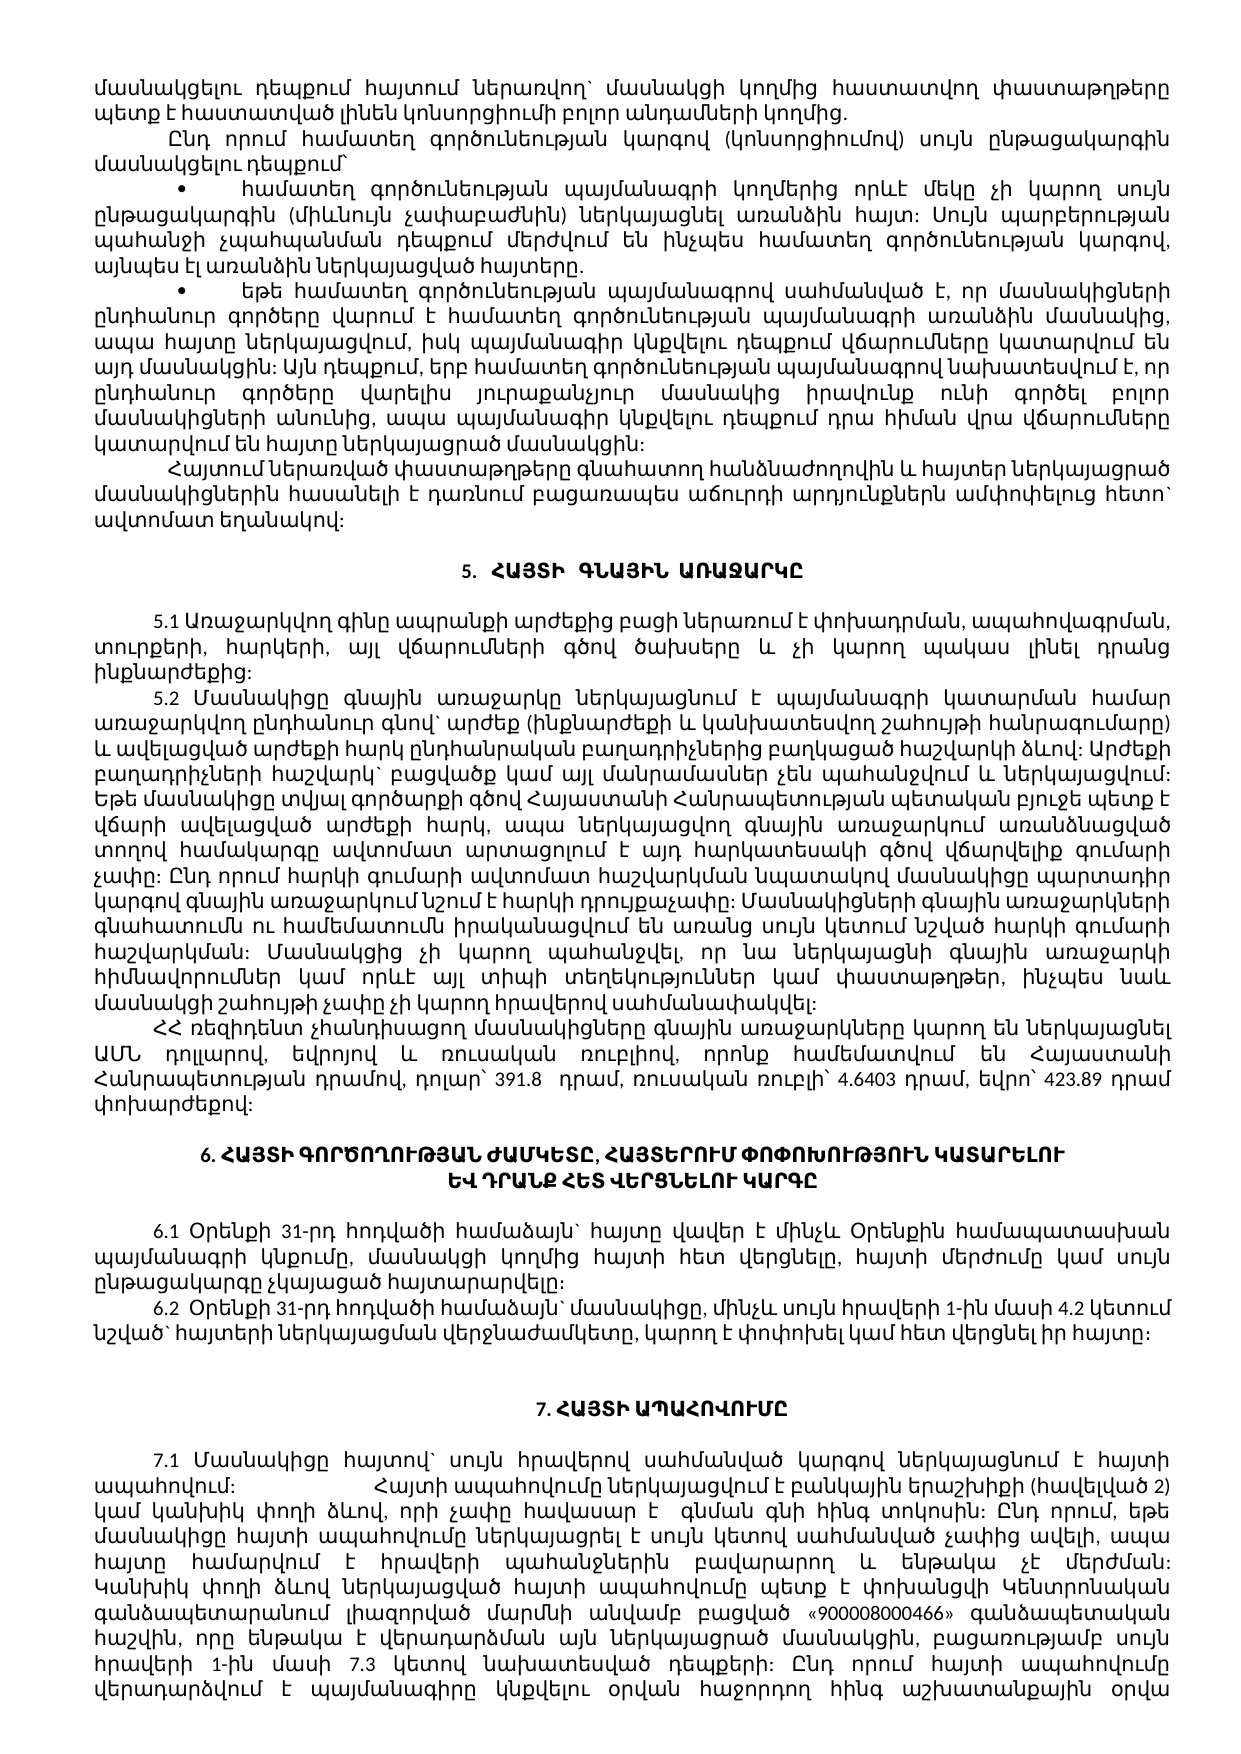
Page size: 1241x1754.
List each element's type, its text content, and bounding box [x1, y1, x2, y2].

text 5. ՀԱՅՏԻ ԳՆԱՅԻՆ ԱՌԱՋԱՐԿԸ [94, 558, 1171, 583]
text ՀՀ ռեզիդենտ չհանդիսացող մասնակիցները գնային առաջարկները կարող են ներկայացնել ԱՄՆ դոլլարով, եվրոյով և ռուսական ռուբլիով, որոնք համեմատվում են Հայաստանի Հանրապետության դրամով, դոլար՝ 391.8 դրամ, ռուսական ռուբլի՝ 4.6403 դրամ, եվրո՝ 423.89 դրամ փոխարժեքով: [94, 1015, 1171, 1117]
text ԵՎ ԴՐԱՆՔ ՀԵՏ ՎԵՐՑՆԵԼՈՒ ԿԱՐԳԸ [94, 1168, 1171, 1193]
text 6.2 Օրենքի 31-րդ հոդվածի համաձայն` մասնակիցը, մինչև սույն հրավերի 1-ին մասի 4.2 կետում նշված` հայտերի ներկայացման վերջնաժամկետը, կարող է փոփոխել կամ հետ վերցնել իր հայտը։ [94, 1295, 1171, 1346]
text 6. ՀԱՅՏԻ ԳՈՐԾՈՂՈՒԹՅԱՆ ԺԱՄԿԵՏԸ, ՀԱՅՏԵՐՈՒՄ ՓՈՓՈԽՈՒԹՅՈՒՆ ԿԱՏԱՐԵԼՈՒ [94, 1142, 1171, 1168]
text Ընդ որում համատեղ գործունեության կարգով (կոնսորցիումով) սույն ընթացակարգին մասնակցելու դեպքում՝ [94, 126, 1171, 177]
list եթե համատեղ գործունեության պայմանագրով սահմանված է, որ մասնակիցների ընդհանուր գործերը վարում է համատեղ գործունեության պայմանագրի առանձին մասնակից, ապա հայտը ներկայացվում, իսկ պայմանագիր կնքվելու դեպքում վճարումները կատարվում են այդ մասնակցին: Այն դեպքում, երբ համատեղ գործունեության պայմանագրով նախատեսվում է, որ ընդհանուր գործերը վարելիս յուրաքանչյուր մասնակից իրավունք ունի գործել բոլոր մասնակիցների անունից, ապա պայմանագիր կնքվելու դեպքում դրա հիման վրա վճարումները կատարվում են հայտը ներկայացրած մասնակցին: [94, 278, 1171, 456]
text 5.1 Առաջարկվող գինը ապրանքի արժեքից բացի ներառում է փոխադրման, ապահովագրման, տուրքերի, հարկերի, այլ վճարումների գծով ծախսերը և չի կարող պակաս լինել դրանց ինքնարժեքից: [94, 609, 1171, 685]
text Հայտում ներառված փաստաթղթերը գնահատող հանձնաժողովին և հայտեր ներկայացրած մասնակիցներին հասանելի է դառնում բացառապես աճուրդի արդյունքներն ամփոփելուց հետո` ավտոմատ եղանակով: [94, 456, 1171, 532]
text 6.1 Օրենքի 31-րդ հոդվածի համաձայն` հայտը վավեր է մինչև Օրենքին համապատասխան պայմանագրի կնքումը, մասնակցի կողմից հայտի հետ վերցնելը, հայտի մերժումը կամ սույն ընթացակարգը չկայացած հայտարարվելը։ [94, 1219, 1171, 1295]
list համատեղ գործունեության պայմանագրի կողմերից որևէ մեկը չի կարող սույն ընթացակարգին (միևնույն չափաբաժնին) ներկայացնել առանձին հայտ: Սույն պարբերության պահանջի չպահպանման դեպքում մերժվում են ինչպես համատեղ գործունեության կարգով, այնպես էլ առանձին ներկայացված հայտերը. [94, 177, 1171, 278]
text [94, 75, 1171, 126]
text 7. ՀԱՅՏԻ ԱՊԱՀՈՎՈՒՄԸ [94, 1397, 1171, 1422]
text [94, 1447, 1171, 1702]
text 5.2 Մասնակիցը գնային առաջարկը ներկայացնում է պայմանագրի կատարման համար առաջարկվող ընդհանուր գնով` արժեք (ինքնարժեքի և կանխատեսվող շահույթի հանրագումարը) և ավելացված արժեքի հարկ ընդհանրական բաղադրիչներից բաղկացած հաշվարկի ձևով: Արժեքի բաղադրիչների հաշվարկ` բացվածք կամ այլ մանրամասներ չեն պահանջվում և ներկայացվում: Եթե մասնակիցը տվյալ գործարքի գծով Հայաստանի Հանրապետության պետական բյուջե պետք է վճարի ավելացված արժեքի հարկ, ապա ներկայացվող գնային առաջարկում առանձնացված տողով համակարգը ավտոմատ արտացոլում է այդ հարկատեսակի գծով վճարվելիք գումարի չափը: Ընդ որում հարկի գումարի ավտոմատ հաշվարկման նպատակով մասնակիցը պարտադիր կարգով գնային առաջարկում նշում է հարկի դրույքաչափը: Մասնակիցների գնային առաջարկների գնահատումն ու համեմատումն իրականացվում են առանց սույն կետում նշված հարկի գումարի հաշվարկման: Մասնակցից չի կարող պահանջվել, որ նա ներկայացնի գնային առաջարկի հիմնավորումներ կամ որևէ այլ տիպի տեղեկություններ կամ փաստաթղթեր, ինչպես նաև մասնակցի շահույթի չափը չի կարող հրավերով սահմանափակվել: [94, 685, 1171, 1015]
